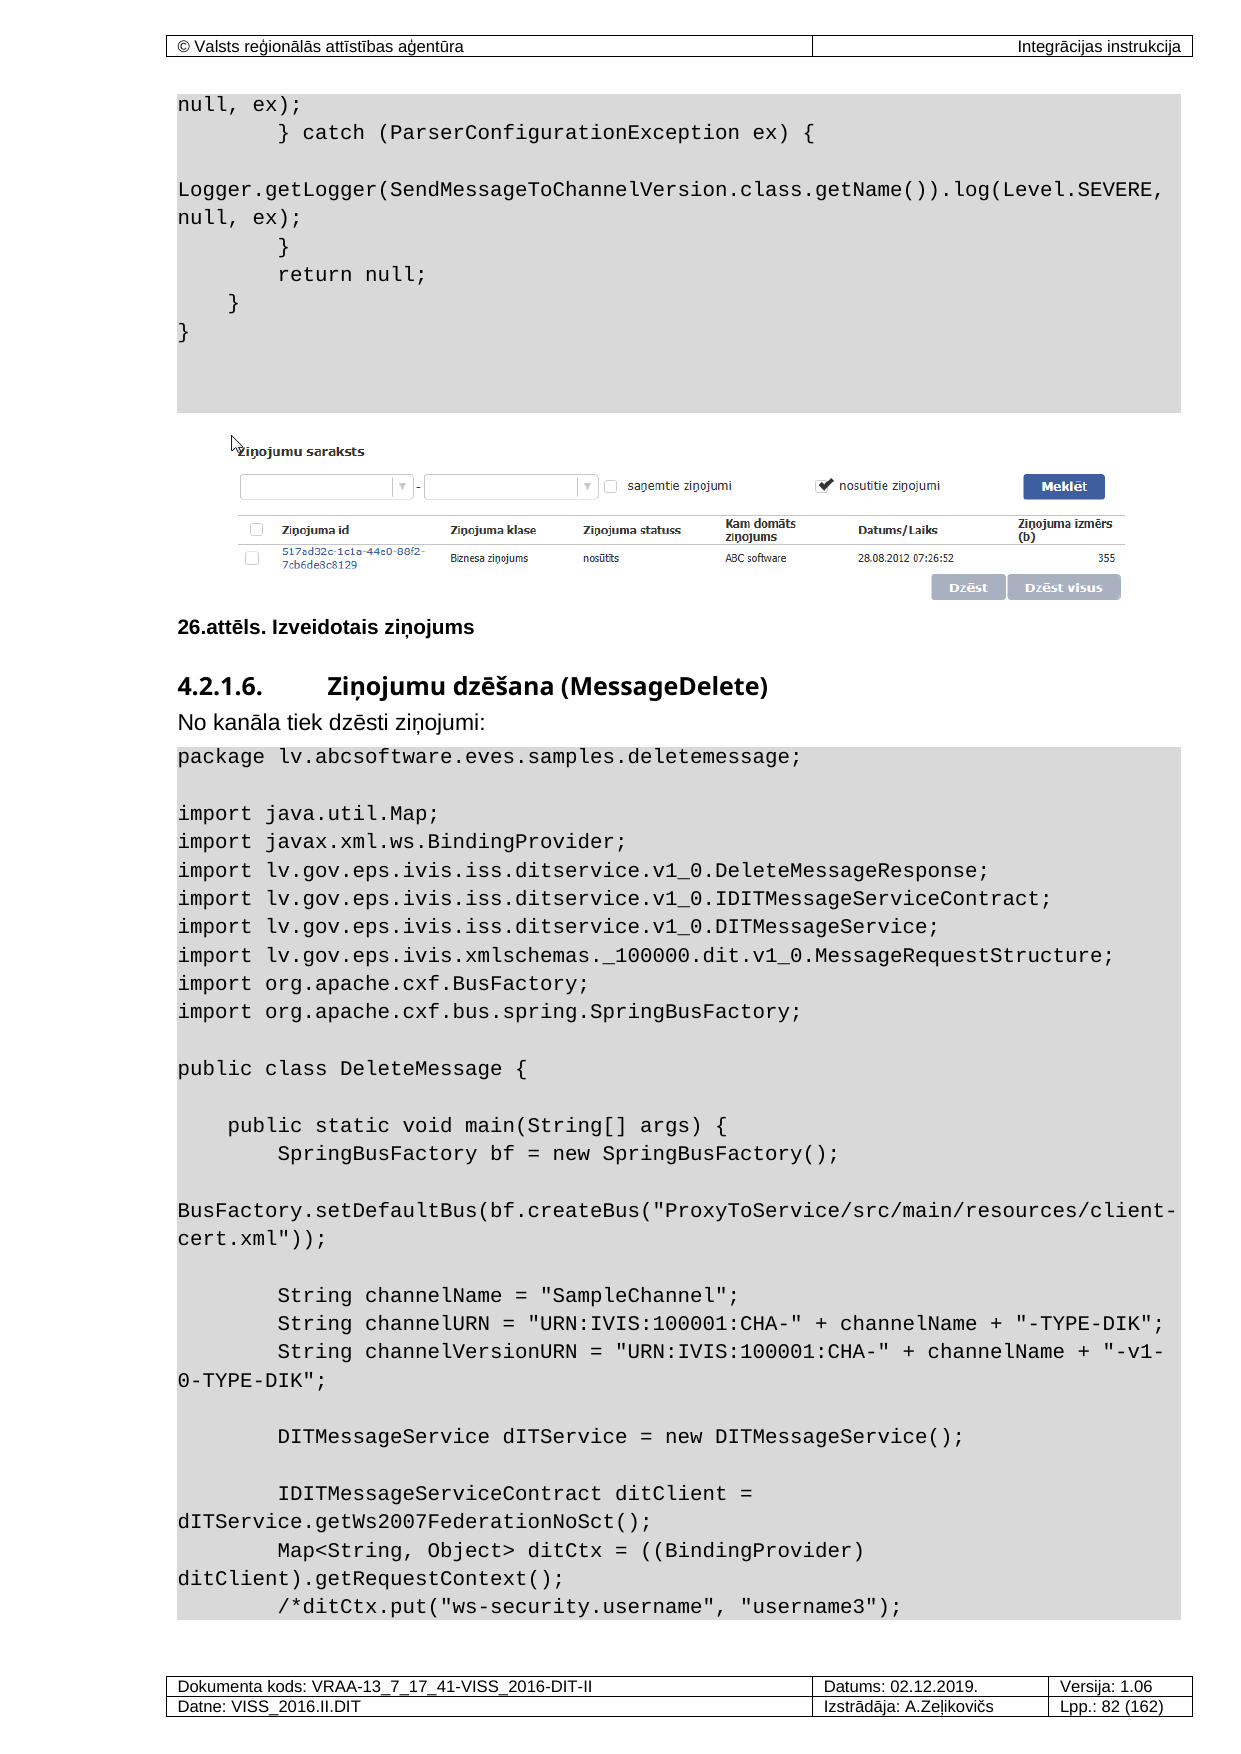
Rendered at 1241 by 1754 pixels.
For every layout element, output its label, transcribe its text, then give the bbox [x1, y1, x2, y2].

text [177, 747, 1181, 1620]
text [177, 94, 1181, 344]
subtitle Ziņojumu dzēšana (MessageDelete) [177, 668, 1181, 702]
text No kanāla tiek dzēsti ziņojumi: [177, 709, 1181, 735]
picture [229, 430, 1130, 603]
